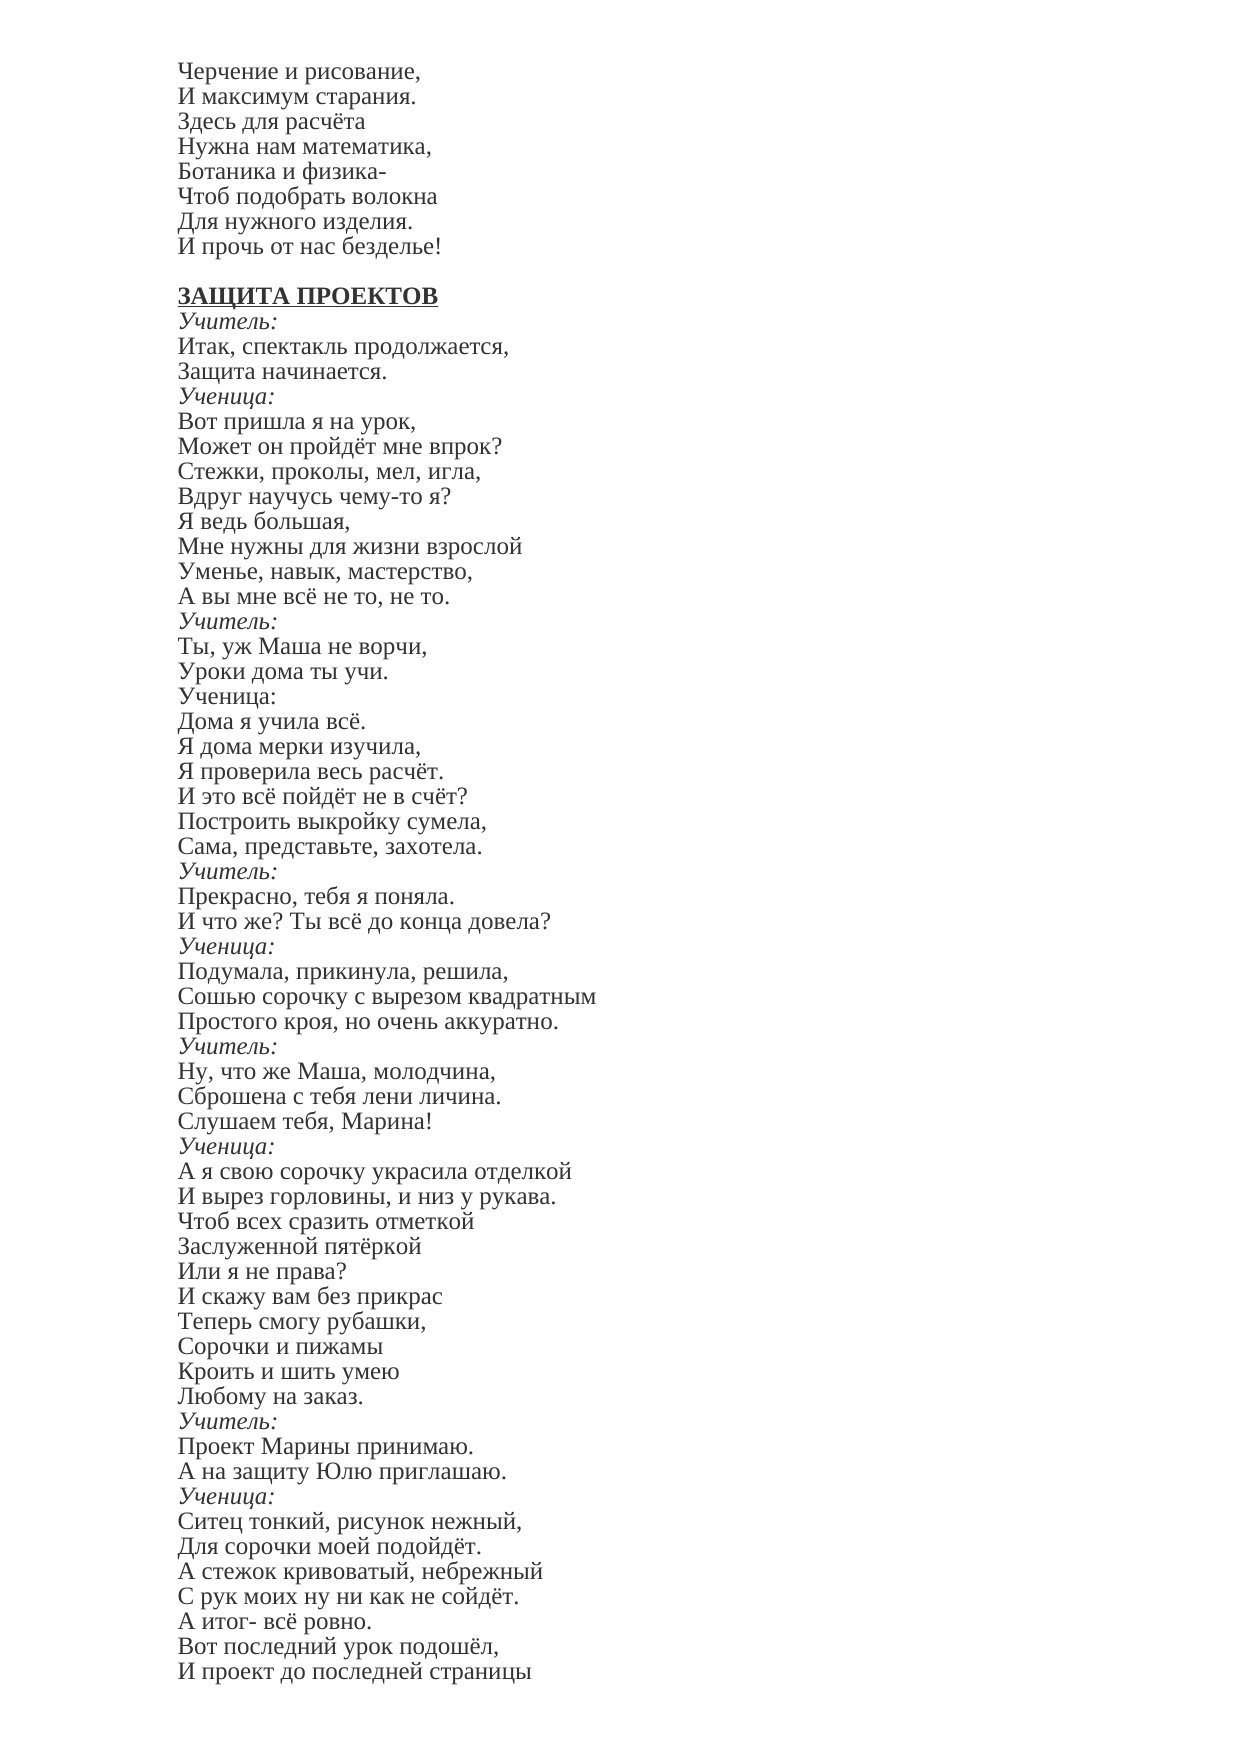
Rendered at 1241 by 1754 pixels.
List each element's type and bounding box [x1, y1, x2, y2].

text [177, 59, 1152, 1684]
